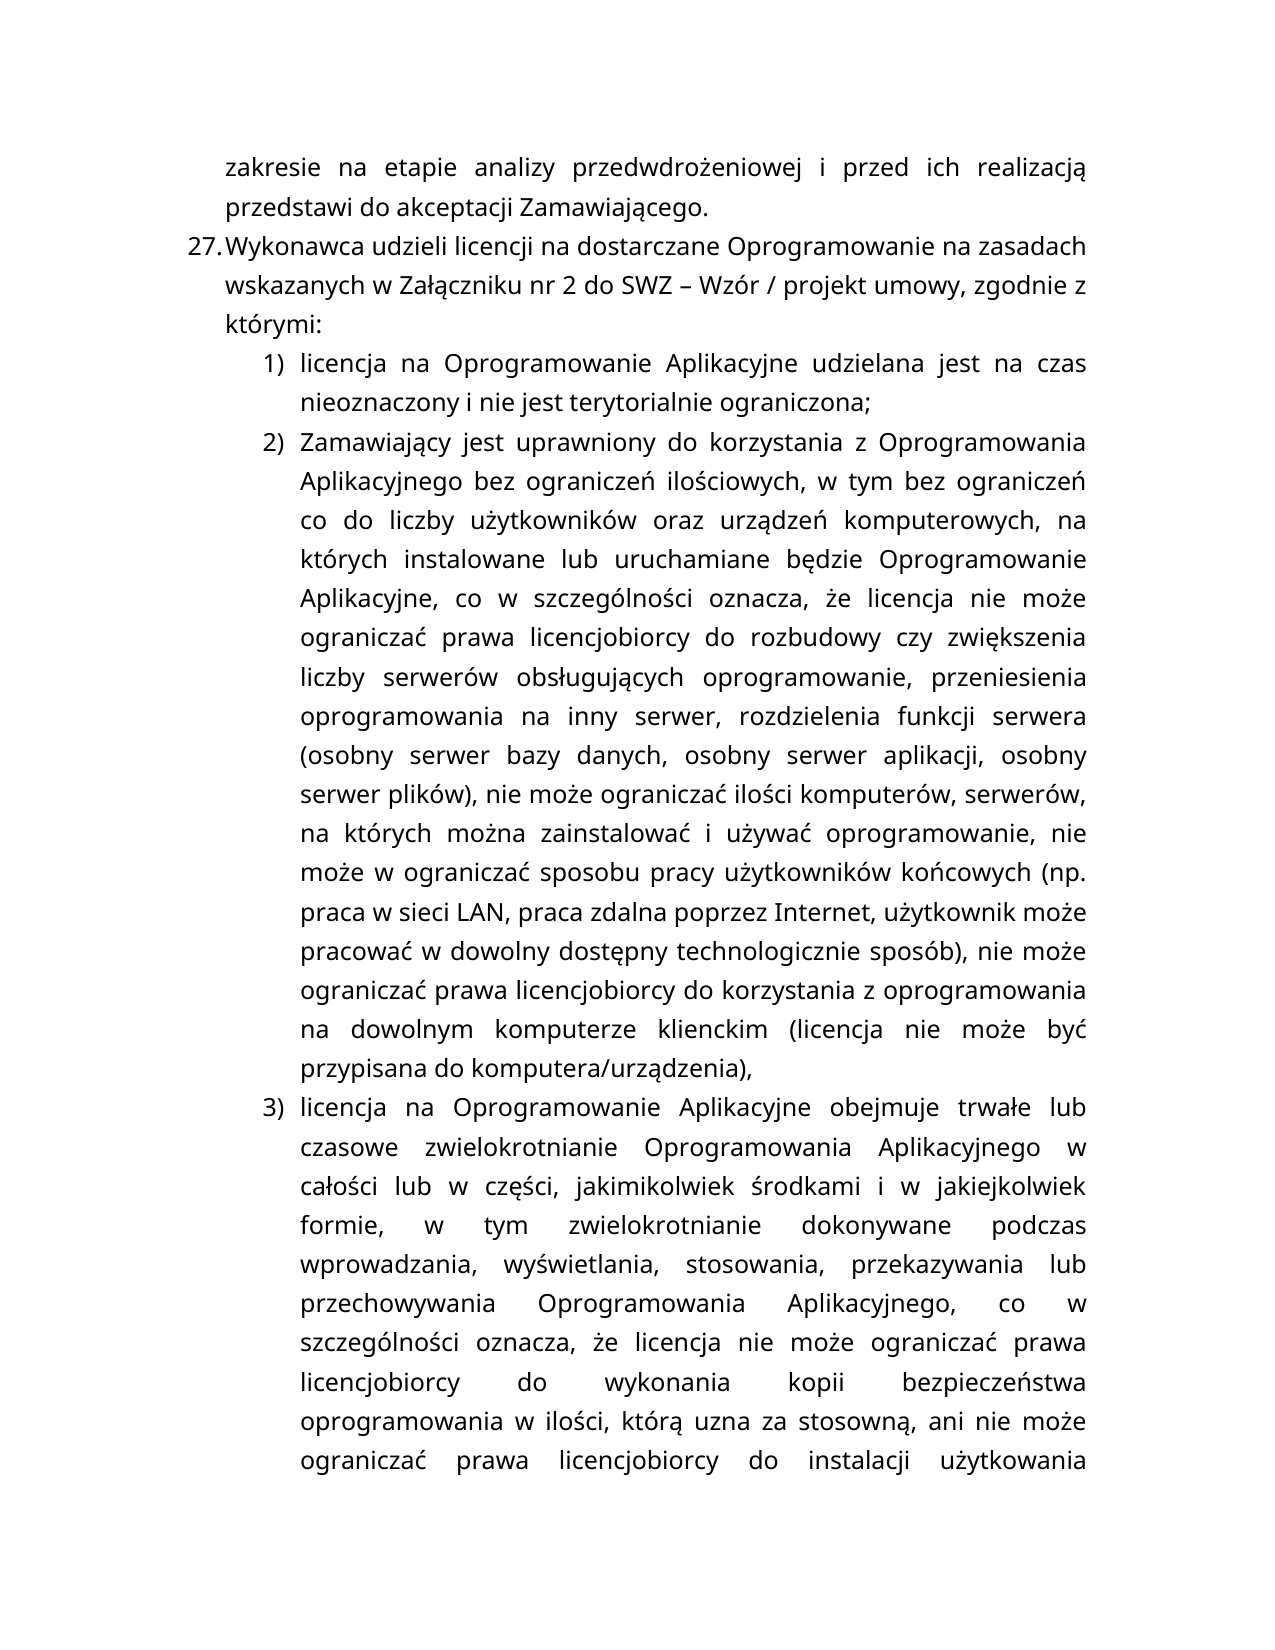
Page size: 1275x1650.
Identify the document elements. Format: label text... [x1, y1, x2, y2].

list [187, 150, 1087, 223]
list licencja na Oprogramowanie Aplikacyjne udzielana jest na czas nieoznaczony i nie jest terytorialnie ograniczona; [262, 346, 1087, 419]
list Wykonawca udzieli licencji na dostarczane Oprogramowanie na zasadach wskazanych w Załączniku nr 2 do SWZ – Wzór / projekt umowy, zgodnie z którymi: [187, 228, 1087, 341]
list Zamawiający jest uprawniony do korzystania z Oprogramowania Aplikacyjnego bez ograniczeń ilościowych, w tym bez ograniczeń co do liczby użytkowników oraz urządzeń komputerowych, na których instalowane lub uruchamiane będzie Oprogramowanie Aplikacyjne, co w szczególności oznacza, że licencja nie może ograniczać prawa licencjobiorcy do rozbudowy czy zwiększenia liczby serwerów obsługujących oprogramowanie, przeniesienia oprogramowania na inny serwer, rozdzielenia funkcji serwera (osobny serwer bazy danych, osobny serwer aplikacji, osobny serwer plików), nie może ograniczać ilości komputerów, serwerów, na których można zainstalować i używać oprogramowanie, nie może w ograniczać sposobu pracy użytkowników końcowych (np. praca w sieci LAN, praca zdalna poprzez Internet, użytkownik może pracować w dowolny dostępny technologicznie sposób), nie może ograniczać prawa licencjobiorcy do korzystania z oprogramowania na dowolnym komputerze klienckim (licencja nie może być przypisana do komputera/urządzenia), [262, 424, 1087, 1085]
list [262, 1090, 1087, 1477]
